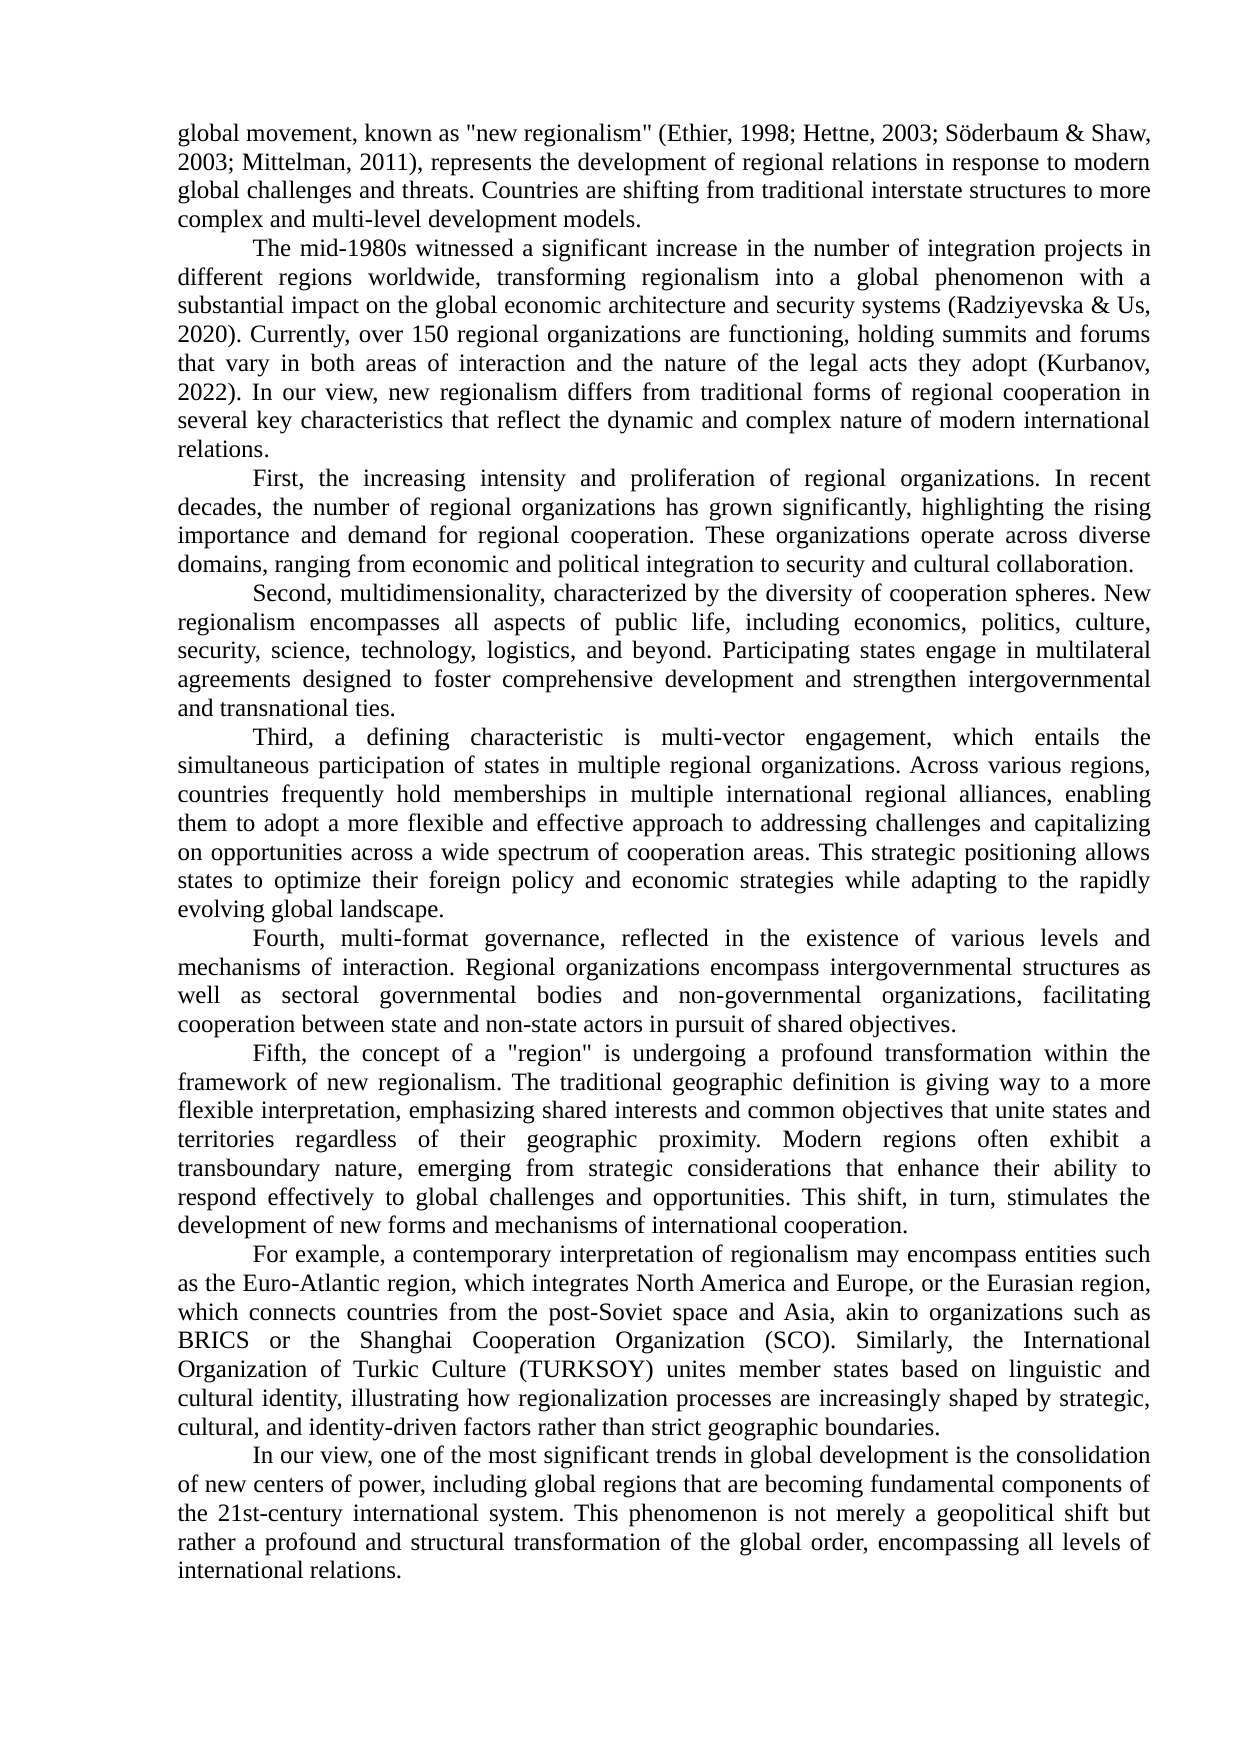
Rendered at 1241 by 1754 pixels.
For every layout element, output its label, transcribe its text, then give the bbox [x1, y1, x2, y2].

text Fifth, the concept of a "region" is undergoing a profound transformation within the framework of new regionalism. The traditional geographic definition is giving way to a more flexible interpretation, emphasizing shared interests and common objectives that unite states and territories regardless of their geographic proximity. Modern regions often exhibit a transboundary nature, emerging from strategic considerations that enhance their ability to respond effectively to global challenges and opportunities. This shift, in turn, stimulates the development of new forms and mechanisms of international cooperation. [177, 1038, 1152, 1239]
text For example, a contemporary interpretation of regionalism may encompass entities such as the Euro-Atlantic region, which integrates North America and Europe, or the Eurasian region, which connects countries from the post-Soviet space and Asia, akin to organizations such as BRICS or the Shanghai Cooperation Organization (SCO). Similarly, the International Organization of Turkic Culture (TURKSOY) unites member states based on linguistic and cultural identity, illustrating how regionalization processes are increasingly shaped by strategic, cultural, and identity-driven factors rather than strict geographic boundaries. [177, 1239, 1152, 1441]
text Third, a defining characteristic is multi-vector engagement, which entails the simultaneous participation of states in multiple regional organizations. Across various regions, countries frequently hold memberships in multiple international regional alliances, enabling them to adopt a more flexible and effective approach to addressing challenges and capitalizing on opportunities across a wide spectrum of cooperation areas. This strategic positioning allows states to optimize their foreign policy and economic strategies while adapting to the rapidly evolving global landscape. [177, 722, 1152, 923]
text Second, multidimensionality, characterized by the diversity of cooperation spheres. New regionalism encompasses all aspects of public life, including economics, politics, culture, security, science, technology, logistics, and beyond. Participating states engage in multilateral agreements designed to foster comprehensive development and strengthen intergovernmental and transnational ties. [177, 578, 1152, 722]
text The mid-1980s witnessed a significant increase in the number of integration projects in different regions worldwide, transforming regionalism into a global phenomenon with a substantial impact on the global economic architecture and security systems (Radziyevska & Us, 2020). Currently, over 150 regional organizations are functioning, holding summits and forums that vary in both areas of interaction and the nature of the legal acts they adopt (Kurbanov, 2022). In our view, new regionalism differs from traditional forms of regional cooperation in several key characteristics that reflect the dynamic and complex nature of modern international relations. [177, 233, 1152, 463]
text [177, 118, 1152, 233]
text First, the increasing intensity and proliferation of regional organizations. In recent decades, the number of regional organizations has grown significantly, highlighting the rising importance and demand for regional cooperation. These organizations operate across diverse domains, ranging from economic and political integration to security and cultural collaboration. [177, 463, 1152, 578]
text Fourth, multi-format governance, reflected in the existence of various levels and mechanisms of interaction. Regional organizations encompass intergovernmental structures as well as sectoral governmental bodies and non-governmental organizations, facilitating cooperation between state and non-state actors in pursuit of shared objectives. [177, 923, 1152, 1038]
text In our view, one of the most significant trends in global development is the consolidation of new centers of power, including global regions that are becoming fundamental components of the 21st-century international system. This phenomenon is not merely a geopolitical shift but rather a profound and structural transformation of the global order, encompassing all levels of international relations. [177, 1441, 1152, 1584]
